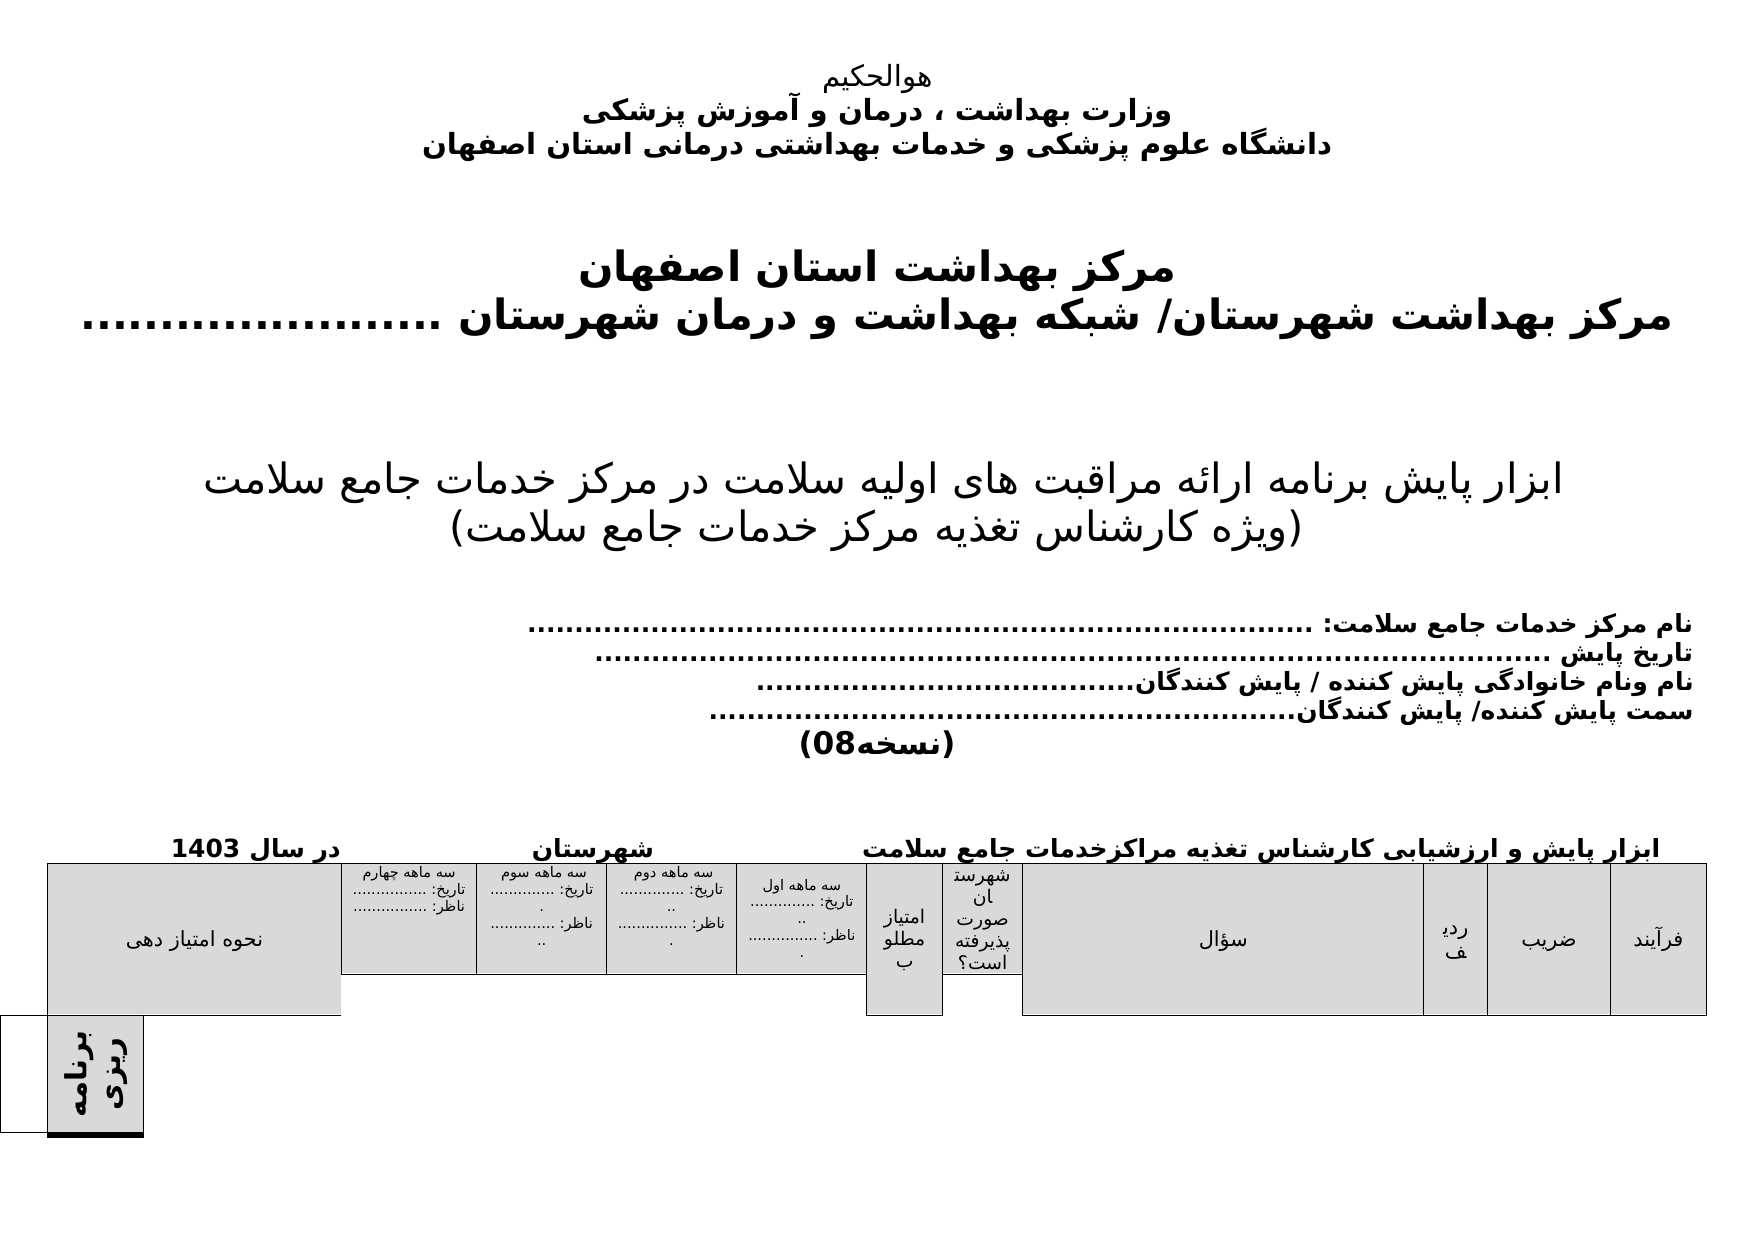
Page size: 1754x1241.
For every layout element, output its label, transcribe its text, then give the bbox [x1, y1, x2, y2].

table_header امتیاز مطلوب [867, 864, 942, 1014]
text مرکز بهداشت استان اصفهان [59, 242, 1695, 291]
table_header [737, 864, 866, 973]
text دانشگاه علوم پزشکی و خدمات بهداشتی درمانی استان اصفهان [59, 127, 1695, 161]
text (ویژه کارشناس تغذیه مرکز خدمات جامع سلامت) [59, 503, 1695, 552]
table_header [607, 864, 736, 973]
text تاریخ پایش ..................................................................................................... [59, 638, 1695, 667]
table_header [477, 864, 606, 973]
table_header شهرستان صورت پذیرفته است؟ [943, 864, 1022, 973]
text ابزار پایش برنامه ارائه مراقبت های اولیه سلامت در مرکز خدمات جامع سلامت [59, 454, 1695, 503]
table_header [342, 864, 476, 973]
text سمت پایش کننده/ پایش کنندگان.............................................................. [59, 697, 1695, 726]
table_header فرآیند [1611, 864, 1706, 1014]
text وزارت بهداشت ، درمان و آموزش پزشکی [59, 93, 1695, 127]
text نام ونام خانوادگی پایش کننده / پایش کنندگان........................................ [59, 667, 1695, 697]
text مرکز بهداشت شهرستان/ شبکه بهداشت و درمان شهرستان ....................... [59, 291, 1695, 339]
text (نسخه08) [59, 726, 1695, 762]
table_cell برنامه ریزی [48, 1016, 143, 1132]
table_header نحوه امتیاز دهی [48, 864, 341, 1014]
text ابزار پایش و ارزشیابی کارشناس تغذیه مراکزخدمات جامع سلامت شهرستان در سال 1403 [59, 834, 1695, 863]
table_header ردیف [1424, 864, 1487, 1014]
table_header سؤال [1023, 864, 1423, 1014]
table_header ضریب [1488, 864, 1610, 1014]
text هوالحکیم [59, 59, 1695, 93]
text نام مرکز خدمات جامع سلامت: ................................................................................... [59, 609, 1695, 638]
